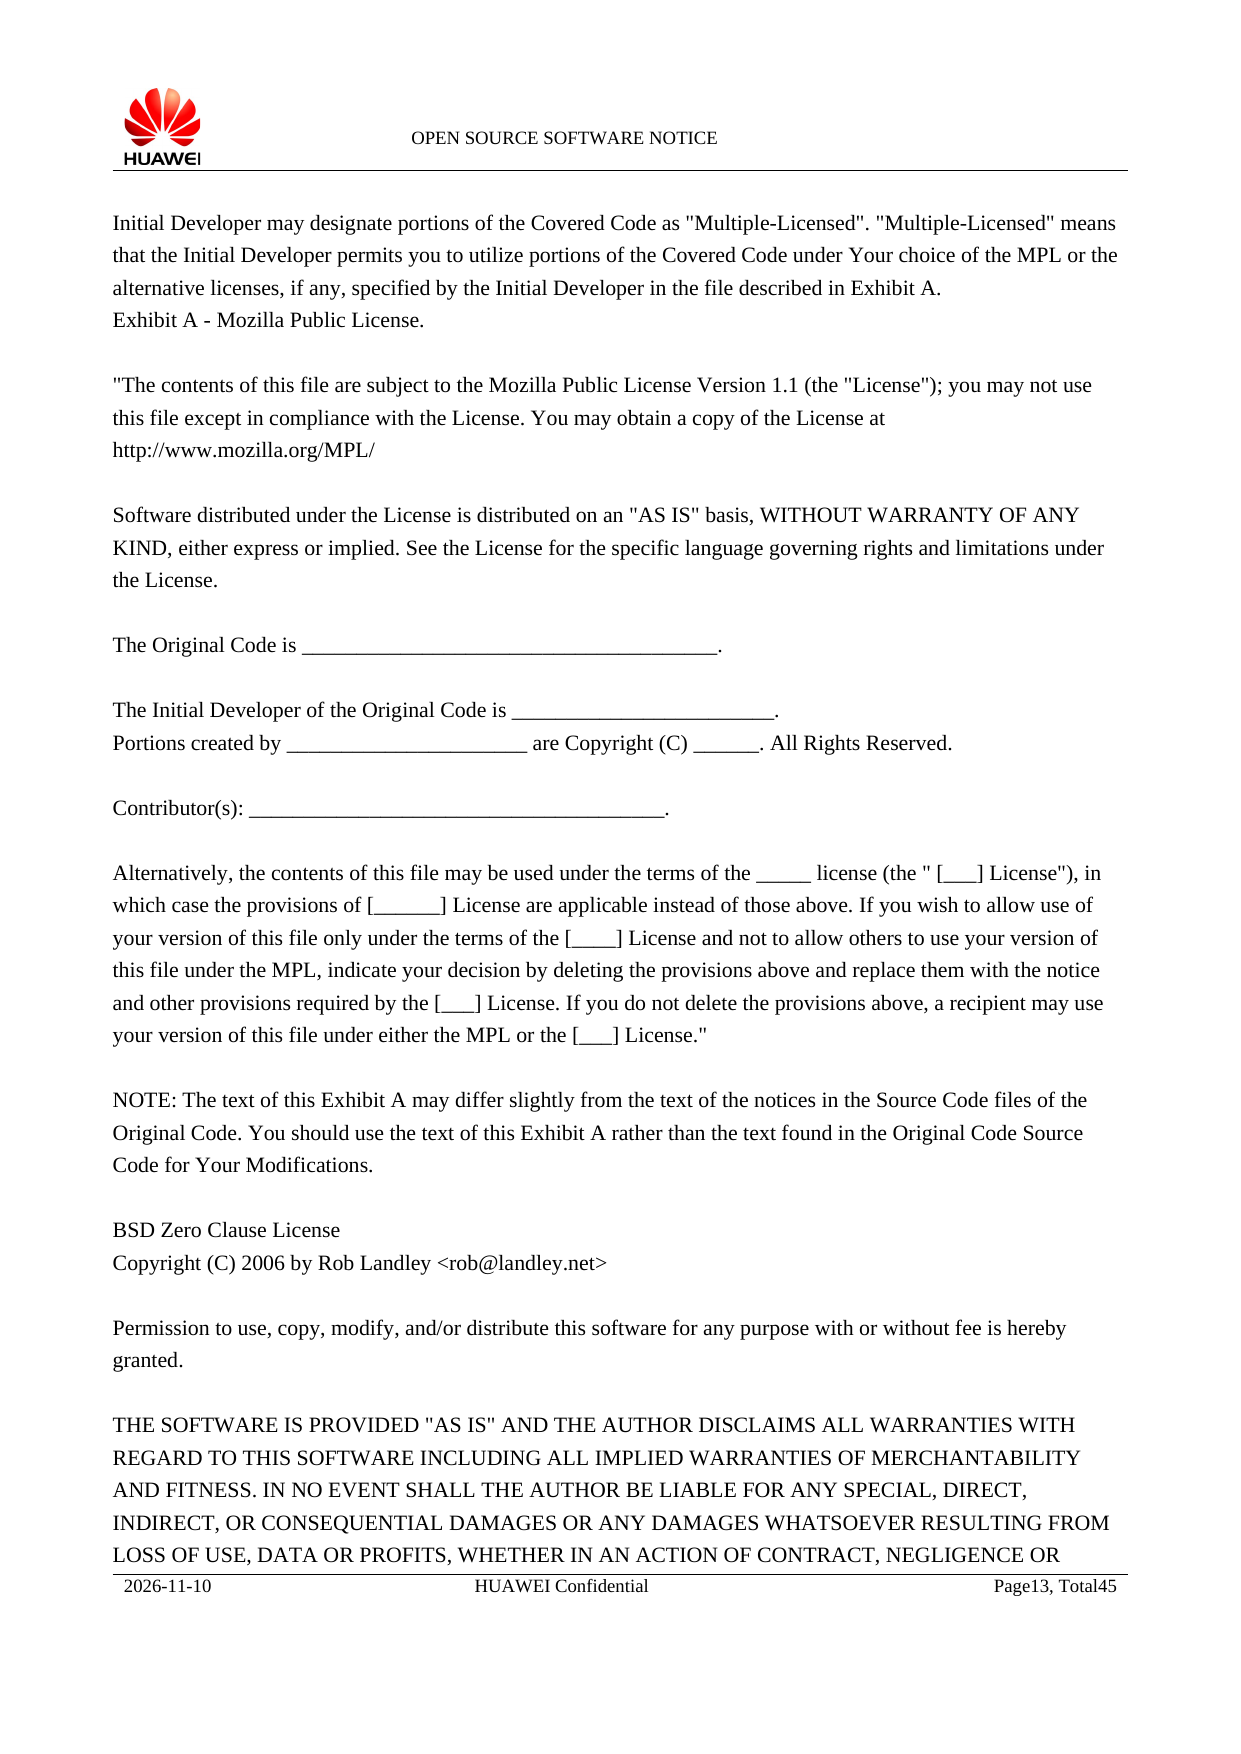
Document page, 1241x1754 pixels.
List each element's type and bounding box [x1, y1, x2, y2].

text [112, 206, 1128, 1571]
picture [124, 88, 201, 165]
